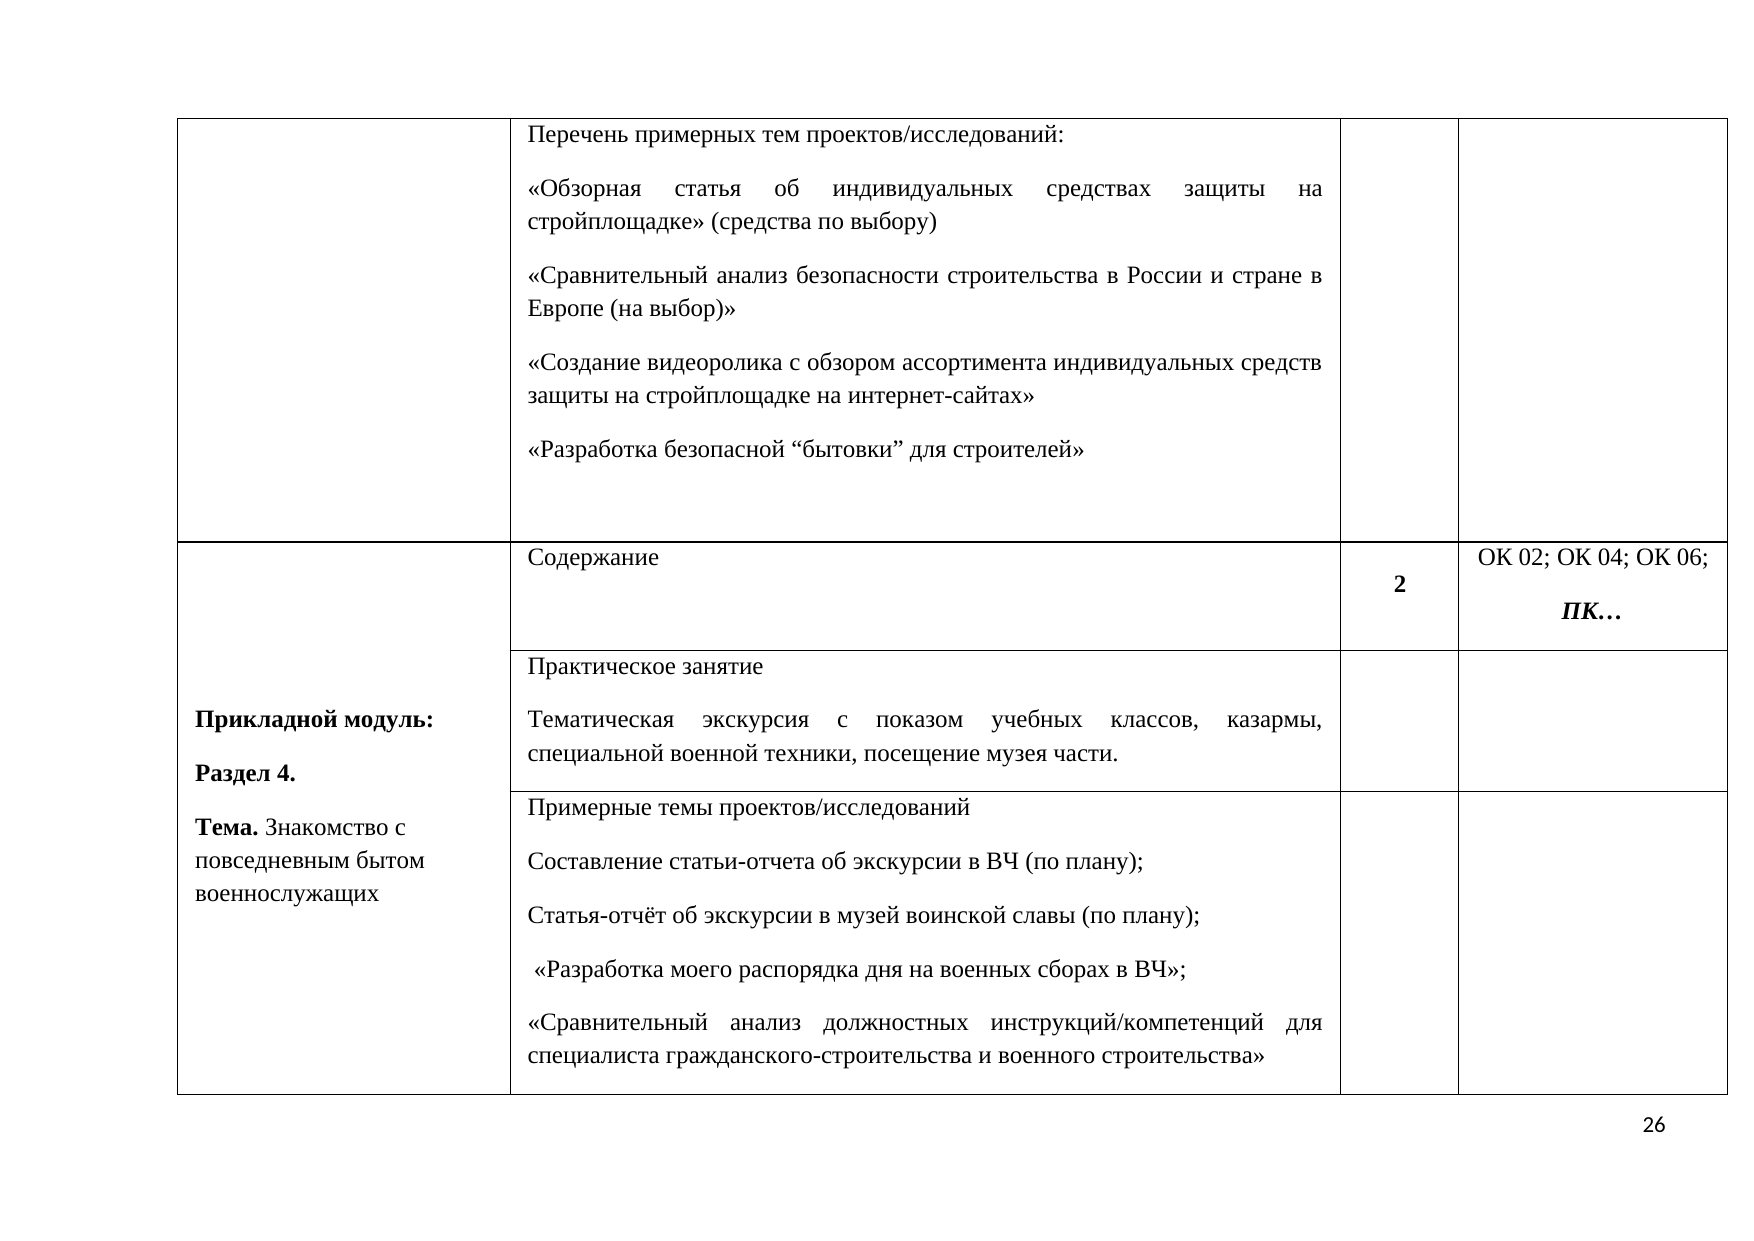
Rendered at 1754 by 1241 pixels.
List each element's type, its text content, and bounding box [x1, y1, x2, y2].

table_cell ОК 02; ОК 04; ОК 06; ПК… [1459, 543, 1727, 650]
table_cell Содержание [511, 543, 1340, 650]
table_cell [1459, 651, 1727, 791]
table_cell Примерные темы проектов/исследований Составление статьи-отчета об экскурсии в ВЧ (по плану); Статья-отчёт об экскурсии в музей воинской славы (по плану); «Разработка моего распорядка дня на военных сборах в ВЧ»; «Сравнительный анализ должностных инструкций/компетенций для специалиста гражданского-строительства и военного строительства» [511, 792, 1340, 1094]
table_cell 2 [1341, 543, 1458, 650]
table_cell Перечень примерных тем проектов/исследований: «Обзорная статья об индивидуальных средствах защиты на стройплощадке» (средства по выбору) «Сравнительный анализ безопасности строительства в России и стране в Европе (на выбор)» «Создание видеоролика с обзором ассортимента индивидуальных средств защиты на стройплощадке на интернет-сайтах» «Разработка безопасной “бытовки” для строителей» [511, 119, 1340, 541]
table_cell [1459, 119, 1727, 541]
table_cell [1341, 792, 1458, 1094]
table_cell Практическое занятие Тематическая экскурсия с показом учебных классов, казармы, специальной военной техники, посещение музея части. [511, 651, 1340, 791]
table_cell [1341, 651, 1458, 791]
table_cell [1341, 119, 1458, 541]
table_cell [1459, 792, 1727, 1094]
table_cell Прикладной модуль: Раздел 4. Тема. Знакомство с повседневным бытом военнослужащих [178, 543, 510, 1094]
